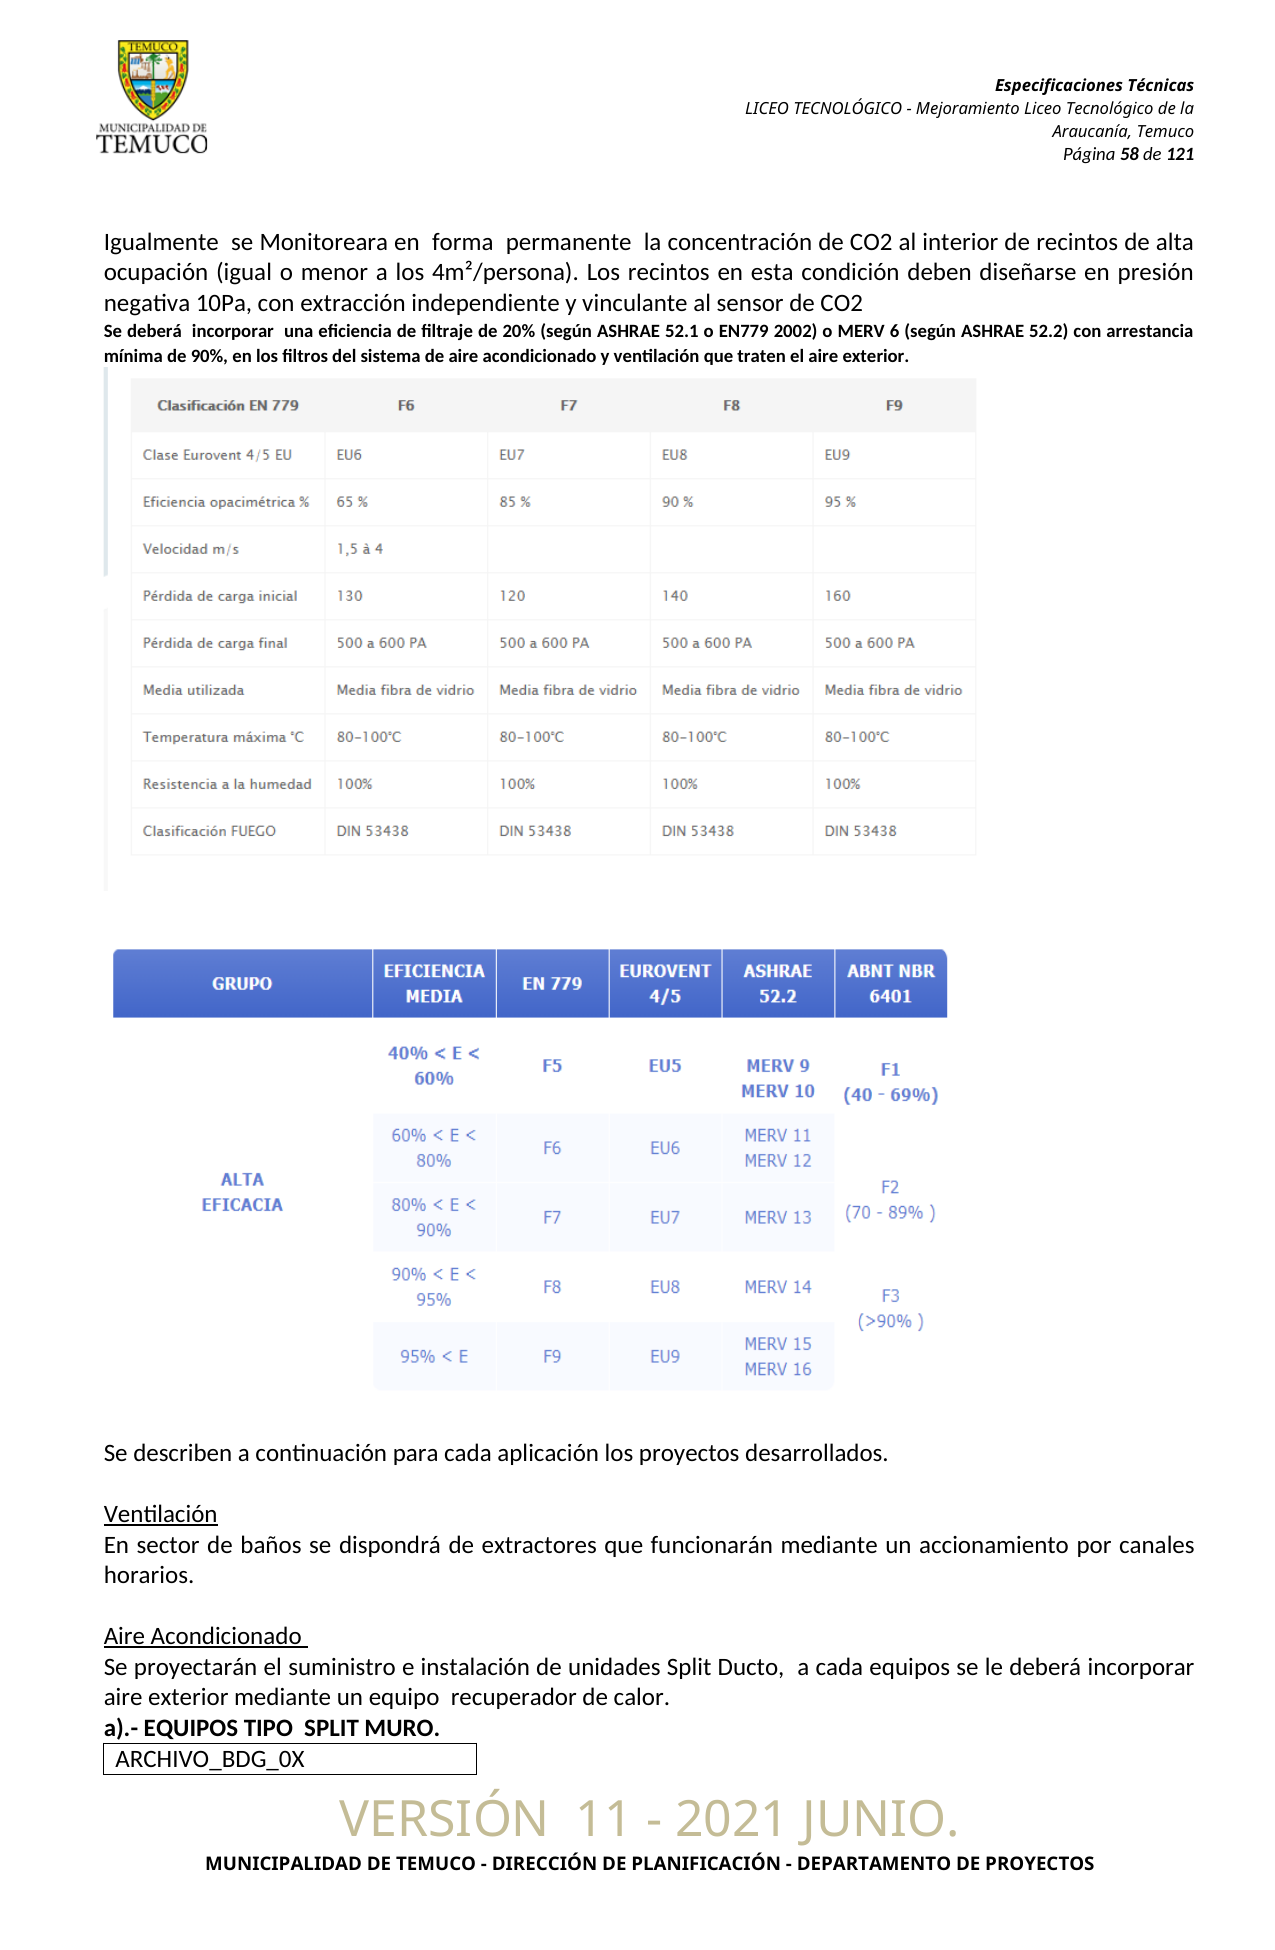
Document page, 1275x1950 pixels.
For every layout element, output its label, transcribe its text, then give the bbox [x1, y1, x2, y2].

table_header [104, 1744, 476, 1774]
text Aire Acondicionado [103, 1621, 1196, 1651]
text a).- EQUIPOS TIPO SPLIT MURO. [103, 1712, 1196, 1743]
picture [103, 367, 1012, 891]
text Igualmente se Monitoreara en forma permanente la concentración de CO2 al interior de recintos de alta ocupación (igual o menor a los 4m²/persona). Los recintos en esta condición deben diseñarse en presión negativa 10Pa, con extracción independiente y vinculante al sensor de CO2 [103, 226, 1196, 317]
text Se deberá incorporar una eficiencia de filtraje de 20% (según ASHRAE 52.1 o EN779 2002) o MERV 6 (según ASHRAE 52.2) con arrestancia mínima de 90%, en los filtros del sistema de aire acondicionado y ventilación que traten el aire exterior. [103, 317, 1196, 367]
picture [103, 921, 1055, 1407]
text Se describen a continuación para cada aplicación los proyectos desarrollados. [103, 1437, 1196, 1468]
picture [94, 38, 207, 157]
text En sector de baños se dispondrá de extractores que funcionarán mediante un accionamiento por canales horarios. [103, 1529, 1196, 1621]
text Ventilación [103, 1498, 1196, 1529]
text Se proyectarán el suministro e instalación de unidades Split Ducto, a cada equipos se le deberá incorporar aire exterior mediante un equipo recuperador de calor. [103, 1651, 1196, 1712]
